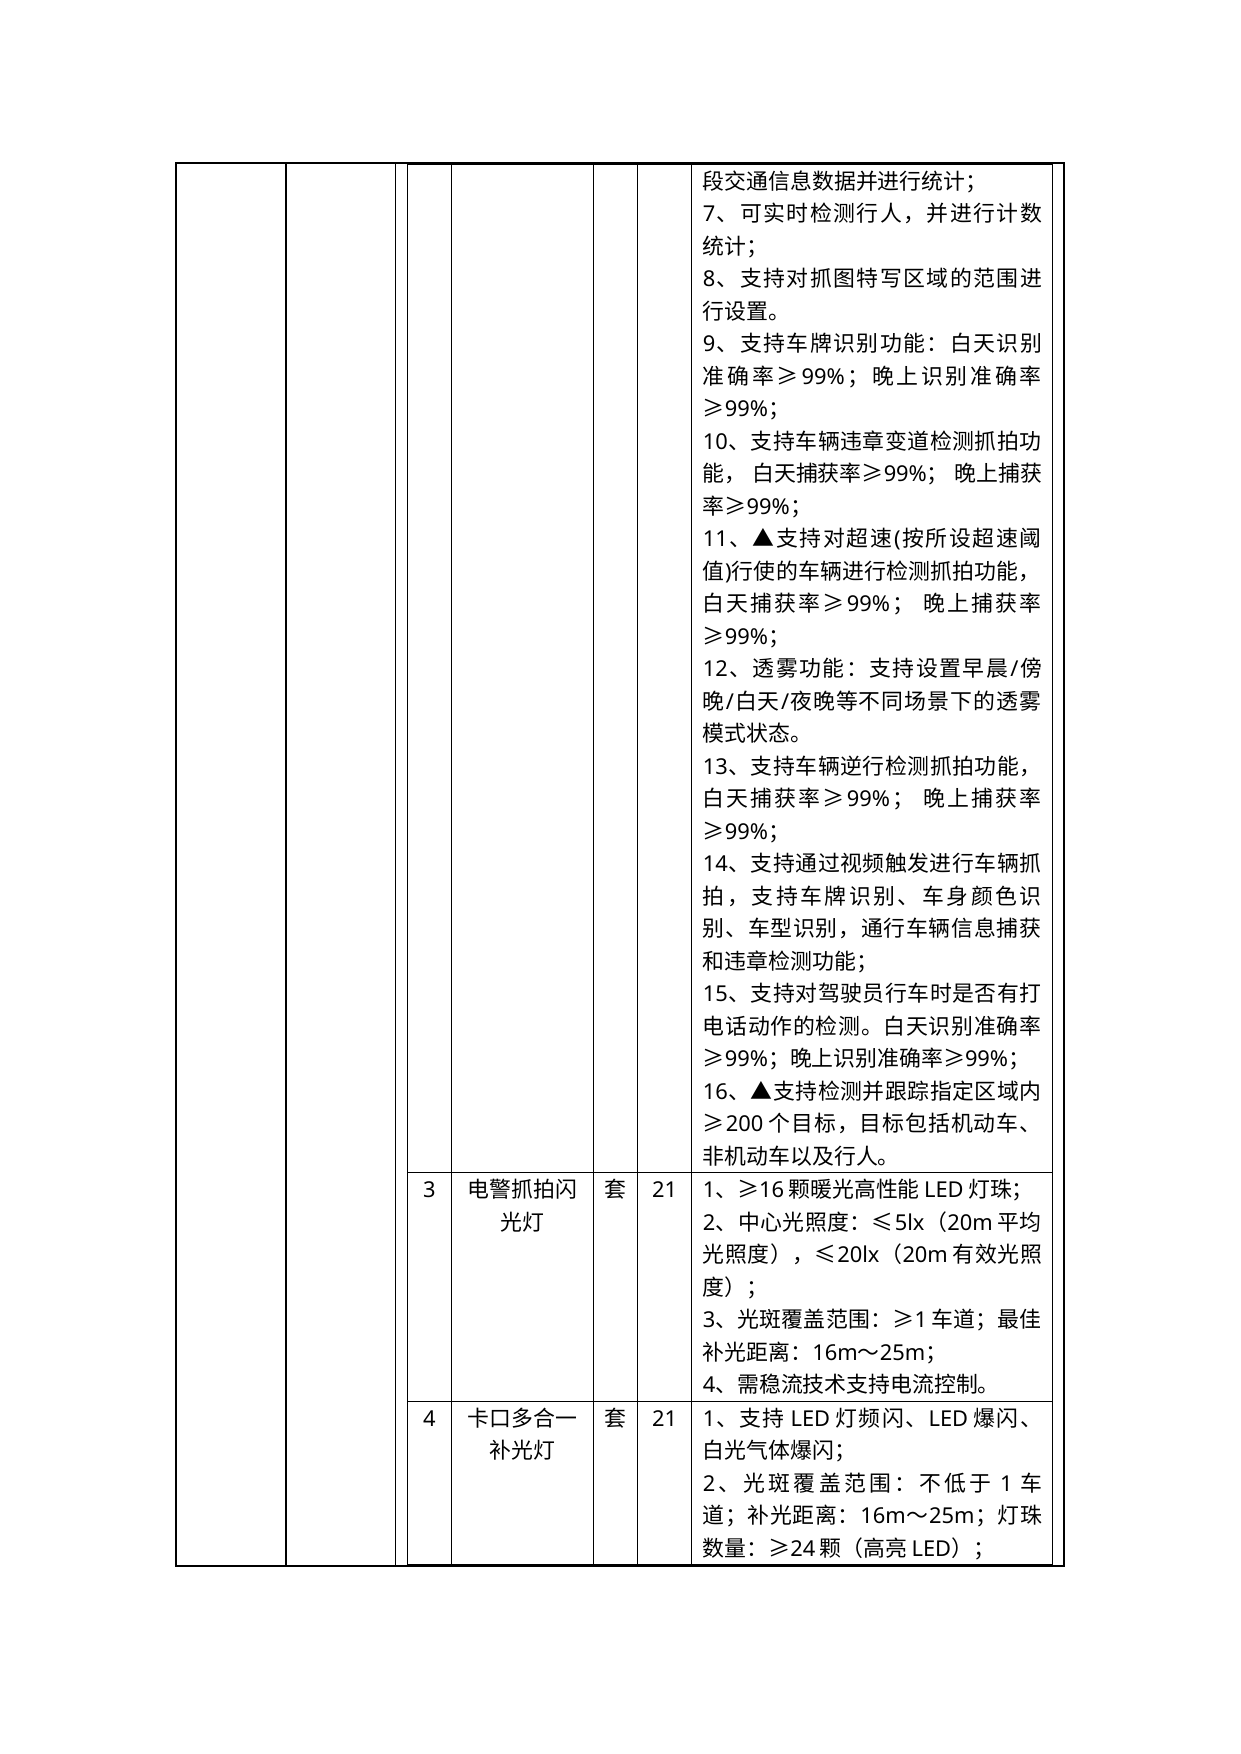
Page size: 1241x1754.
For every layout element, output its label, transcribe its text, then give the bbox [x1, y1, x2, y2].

table_cell [692, 165, 1052, 1172]
table_cell [408, 1173, 451, 1401]
table_cell [594, 1173, 637, 1401]
table_cell [452, 1402, 593, 1564]
table_cell [396, 164, 407, 1565]
table_cell [692, 1173, 1052, 1401]
table_cell [692, 1402, 1052, 1564]
table_cell [452, 1173, 593, 1401]
table_cell [638, 165, 691, 1172]
table_cell [594, 165, 637, 1172]
table_cell [408, 1402, 451, 1564]
table_cell [452, 165, 593, 1172]
table_cell [594, 1402, 637, 1564]
table_cell [638, 1402, 691, 1564]
table_cell 1 [177, 164, 285, 1565]
table_cell [1053, 164, 1063, 1565]
table_cell [408, 165, 451, 1172]
table_cell [638, 1173, 691, 1401]
table_cell ▲ [287, 164, 395, 1565]
